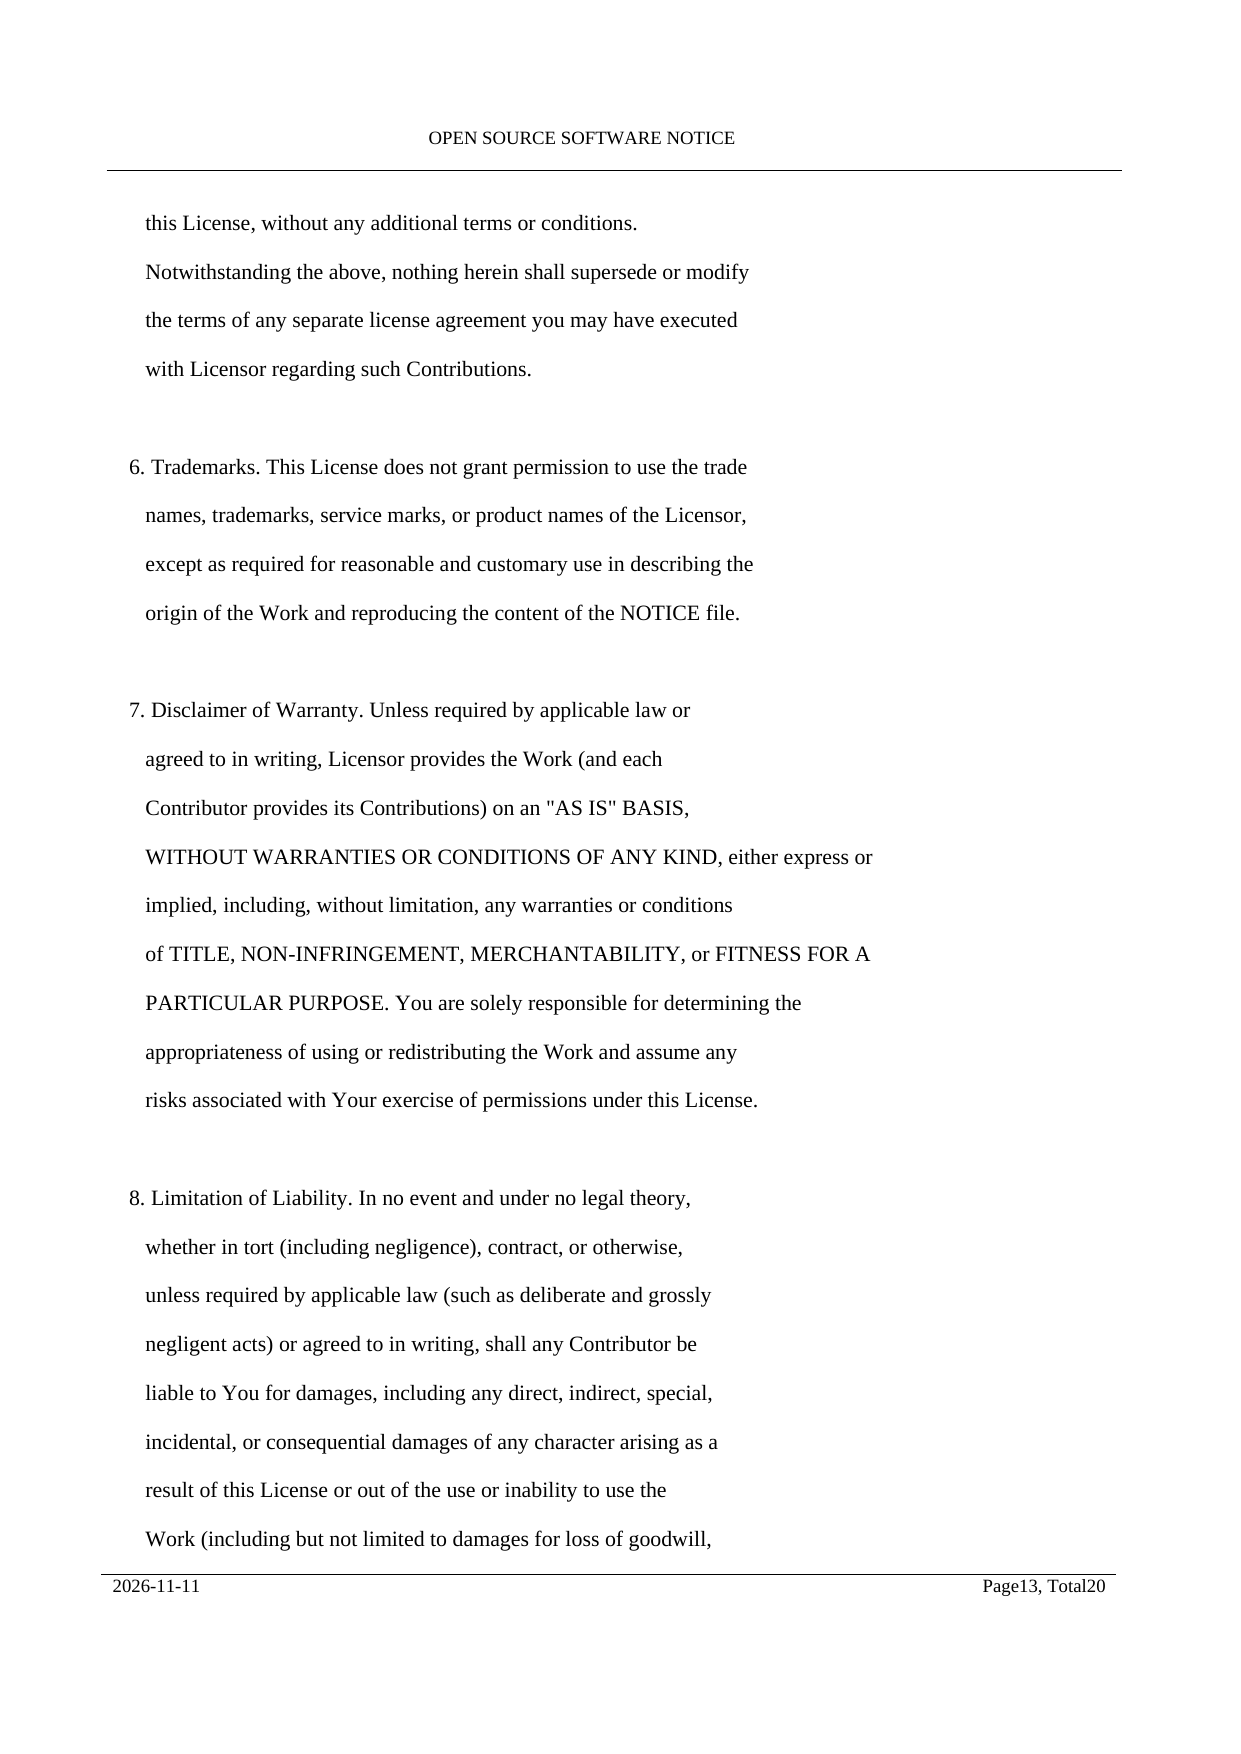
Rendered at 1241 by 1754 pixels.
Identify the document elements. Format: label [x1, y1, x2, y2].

text [112, 206, 1128, 1555]
